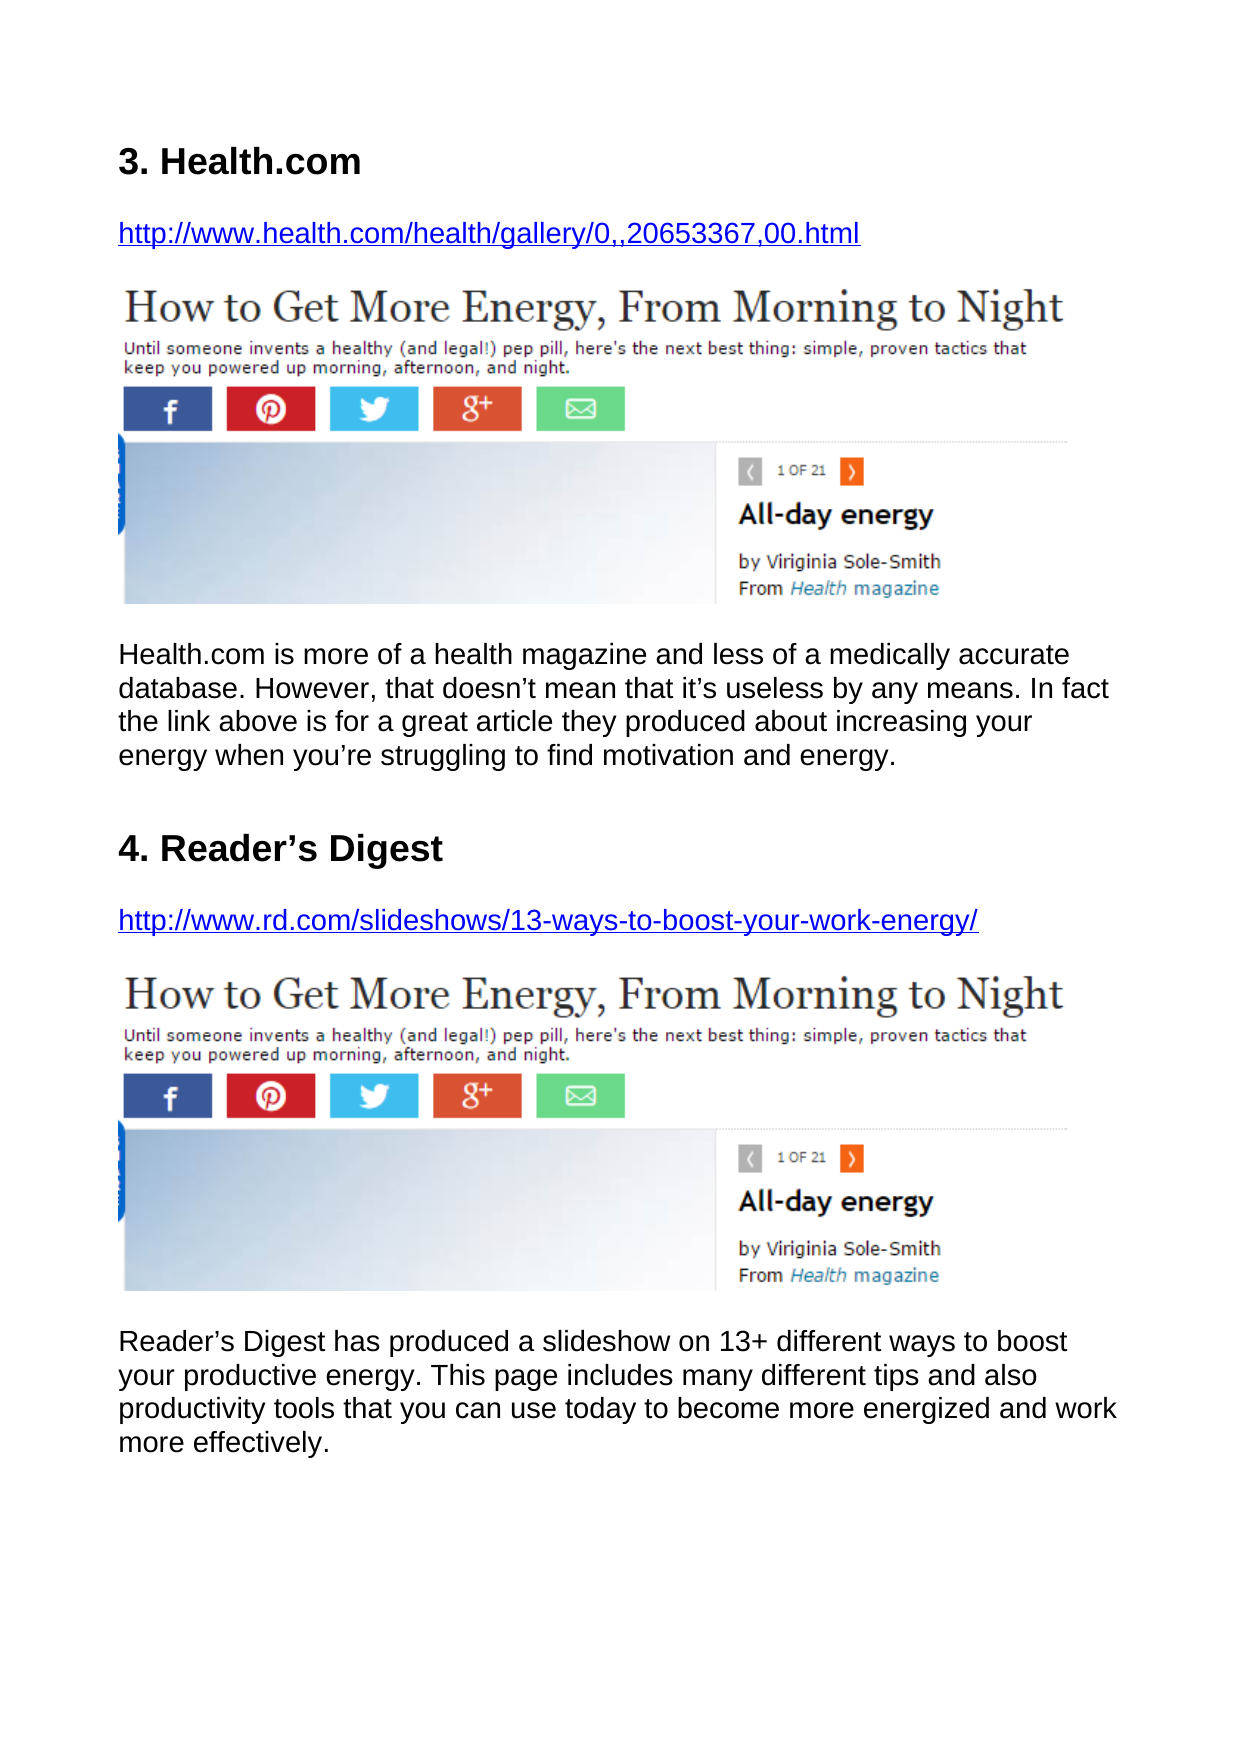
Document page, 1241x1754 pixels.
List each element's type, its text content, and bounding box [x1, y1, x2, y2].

picture [118, 969, 1094, 1291]
subtitle 3. Health.com [118, 139, 1122, 182]
picture [118, 282, 1094, 604]
text Health.com is more of a health magazine and less of a medically accurate database. However, that doesn’t mean that it’s useless by any means. In fact the link above is for a great article they produced about increasing your energy when you’re struggling to find motivation and energy. [118, 637, 1122, 771]
text Reader’s Digest has produced a slideshow on 13+ different ways to boost your productive energy. This page includes many different tips and also productivity tools that you can use today to become more energized and work more effectively. [118, 1324, 1122, 1458]
subtitle 4. Reader’s Digest [118, 826, 1122, 869]
